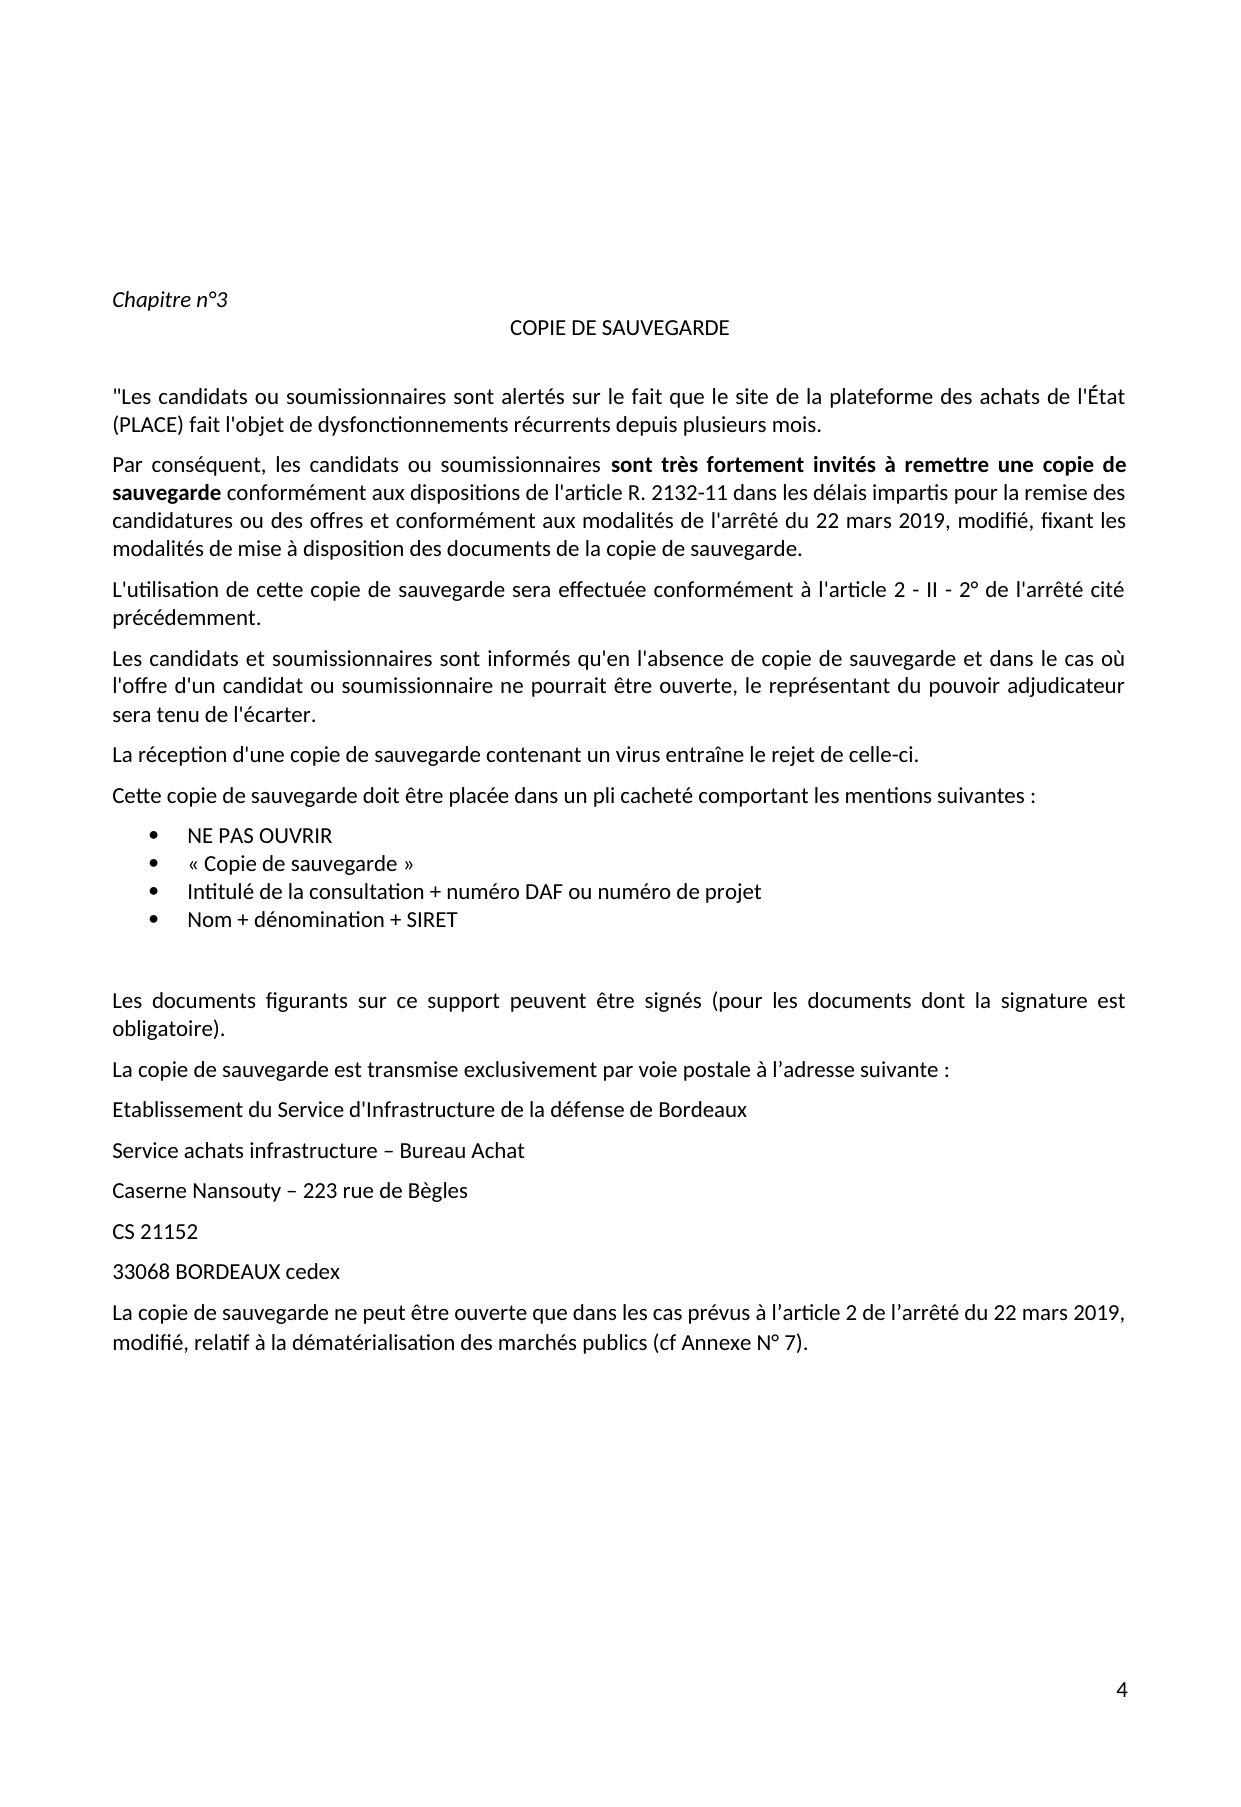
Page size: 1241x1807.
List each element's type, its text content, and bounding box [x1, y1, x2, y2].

text La copie de sauvegarde est transmise exclusivement par voie postale à l’adresse suivante : [112, 1055, 1128, 1083]
text La copie de sauvegarde ne peut être ouverte que dans les cas prévus à l’article 2 de l’arrêté du 22 mars 2019, modifié, relatif à la dématérialisation des marchés publics (cf Annexe N° 7). [112, 1298, 1128, 1356]
text Chapitre n°3 [112, 285, 1128, 313]
text Par conséquent, les candidats ou soumissionnaires sont très fortement invités à remettre une copie de sauvegarde conformément aux dispositions de l'article R. 2132-11 dans les délais impartis pour la remise des candidatures ou des offres et conformément aux modalités de l'arrêté du 22 mars 2019, modifié, fixant les modalités de mise à disposition des documents de la copie de sauvegarde. [112, 451, 1128, 563]
text "Les candidats ou soumissionnaires sont alertés sur le fait que le site de la plateforme des achats de l'État (PLACE) fait l'objet de dysfonctionnements récurrents depuis plusieurs mois. [112, 382, 1128, 438]
text COPIE DE SAUVEGARDE [112, 313, 1128, 341]
list NE PAS OUVRIR [149, 821, 1128, 849]
text Service achats infrastructure – Bureau Achat [112, 1136, 1128, 1164]
text L'utilisation de cette copie de sauvegarde sera effectuée conformément à l'article 2 - II - 2° de l'arrêté cité précédemment. [112, 575, 1128, 631]
text La réception d'une copie de sauvegarde contenant un virus entraîne le rejet de celle-ci. [112, 740, 1128, 768]
list Intitulé de la consultation + numéro DAF ou numéro de projet [149, 877, 1128, 905]
text 33068 BORDEAUX cedex [112, 1257, 1128, 1286]
list « Copie de sauvegarde » [149, 849, 1128, 877]
text CS 21152 [112, 1217, 1128, 1245]
text Les documents figurants sur ce support peuvent être signés (pour les documents dont la signature est obligatoire). [112, 986, 1128, 1042]
text Les candidats et soumissionnaires sont informés qu'en l'absence de copie de sauvegarde et dans le cas où l'offre d'un candidat ou soumissionnaire ne pourrait être ouverte, le représentant du pouvoir adjudicateur sera tenu de l'écarter. [112, 644, 1128, 728]
text Etablissement du Service d'Infrastructure de la défense de Bordeaux [112, 1095, 1128, 1123]
text Cette copie de sauvegarde doit être placée dans un pli cacheté comportant les mentions suivantes : [112, 781, 1128, 809]
text Caserne Nansouty – 223 rue de Bègles [112, 1176, 1128, 1204]
list Nom + dénomination + SIRET [149, 905, 1128, 933]
